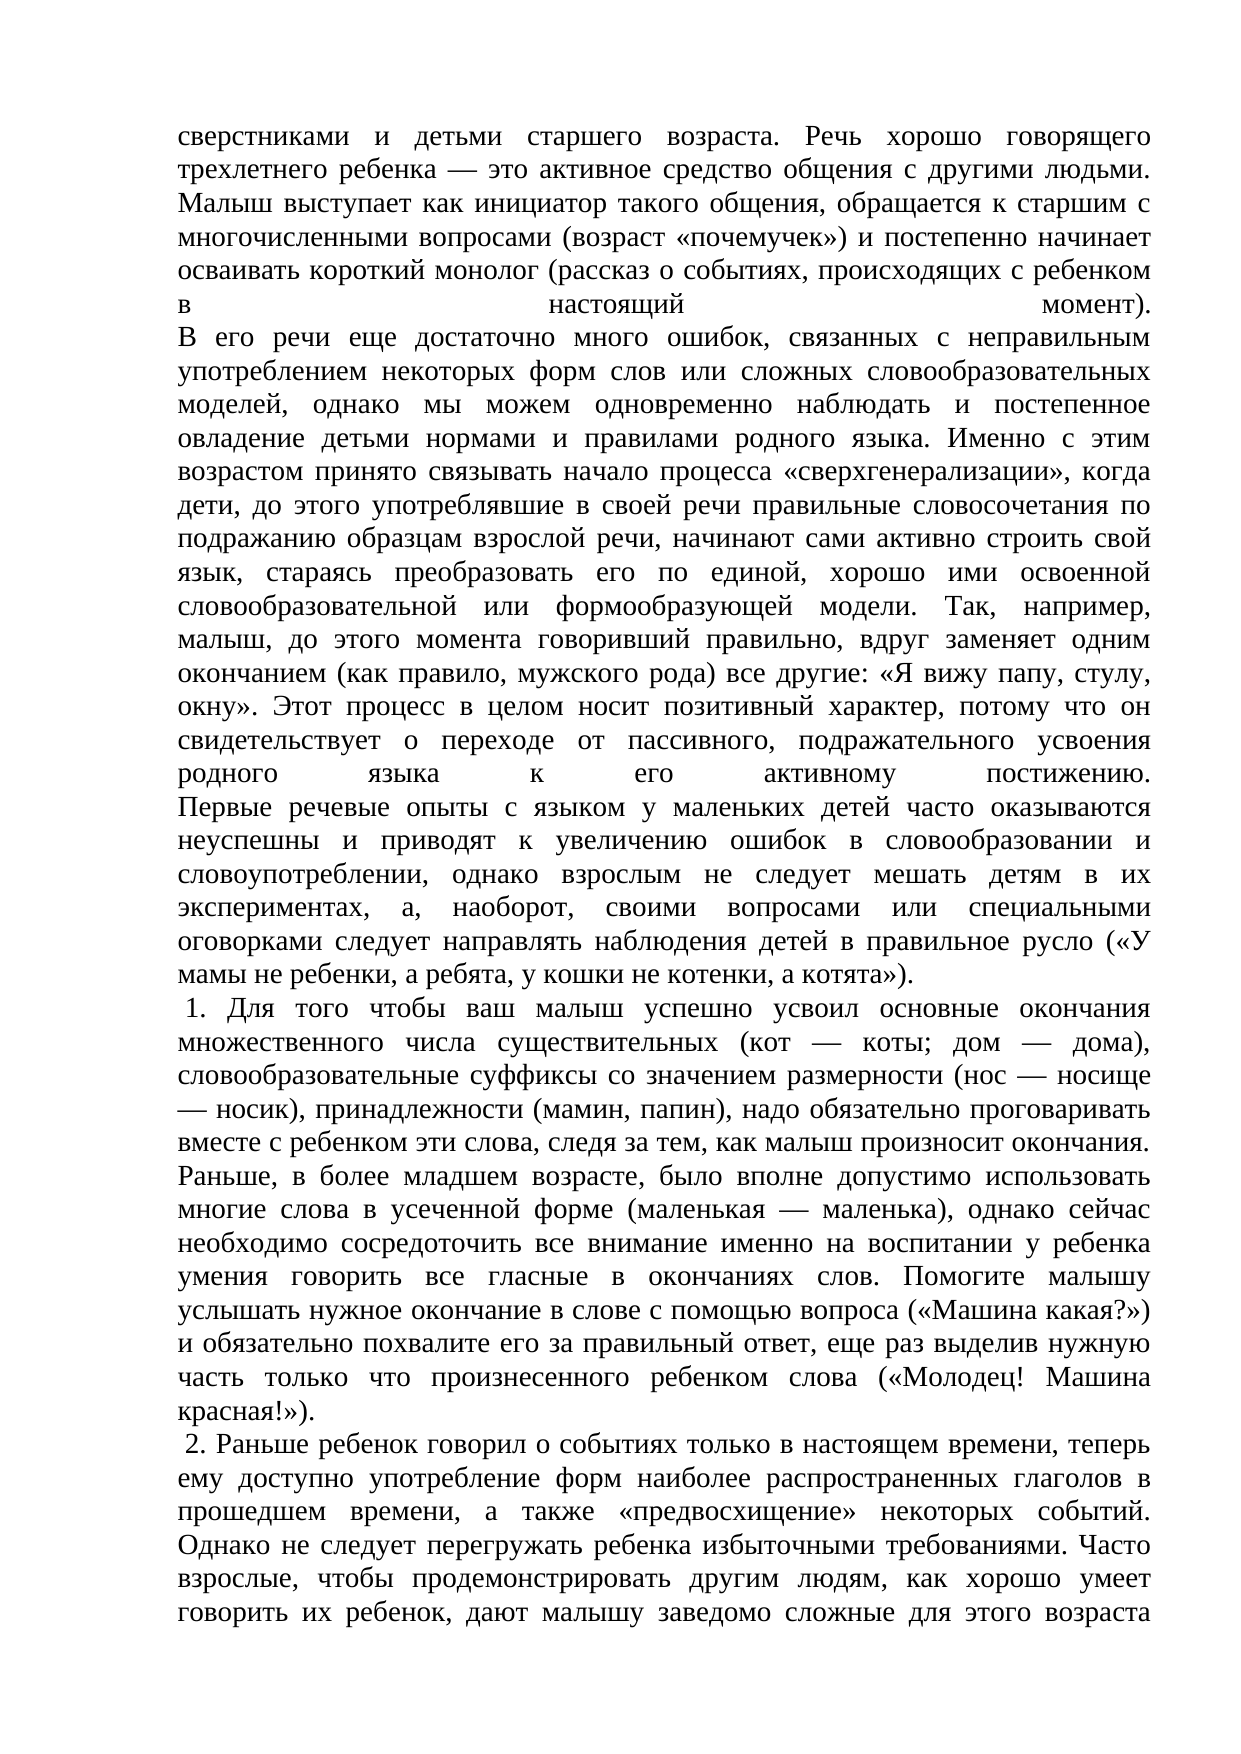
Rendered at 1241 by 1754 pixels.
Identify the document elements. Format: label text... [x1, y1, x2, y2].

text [177, 1426, 1152, 1627]
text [177, 118, 1152, 990]
text 1. Для того чтобы ваш малыш успешно усвоил основные окончания множественного числа существительных (кот — коты; дом — дома), словообразовательные суффиксы со значением размерности (нос — носище — носик), принадлежности (мамин, папин), надо обязательно проговаривать вместе с ребенком эти слова, следя за тем, как малыш произносит окончания. Раньше, в более младшем возрасте, было вполне допустимо использовать многие слова в усеченной форме (маленькая — маленька), однако сейчас необходимо сосредоточить все внимание именно на воспитании у ребенка умения говорить все гласные в окончаниях слов. Помогите малышу услышать нужное окончание в слове с помощью вопроса («Машина какая?») и обязательно похвалите его за правильный ответ, еще раз выделив нужную часть только что произнесенного ребенком слова («Молодец! Машина красная!»). [177, 990, 1152, 1426]
